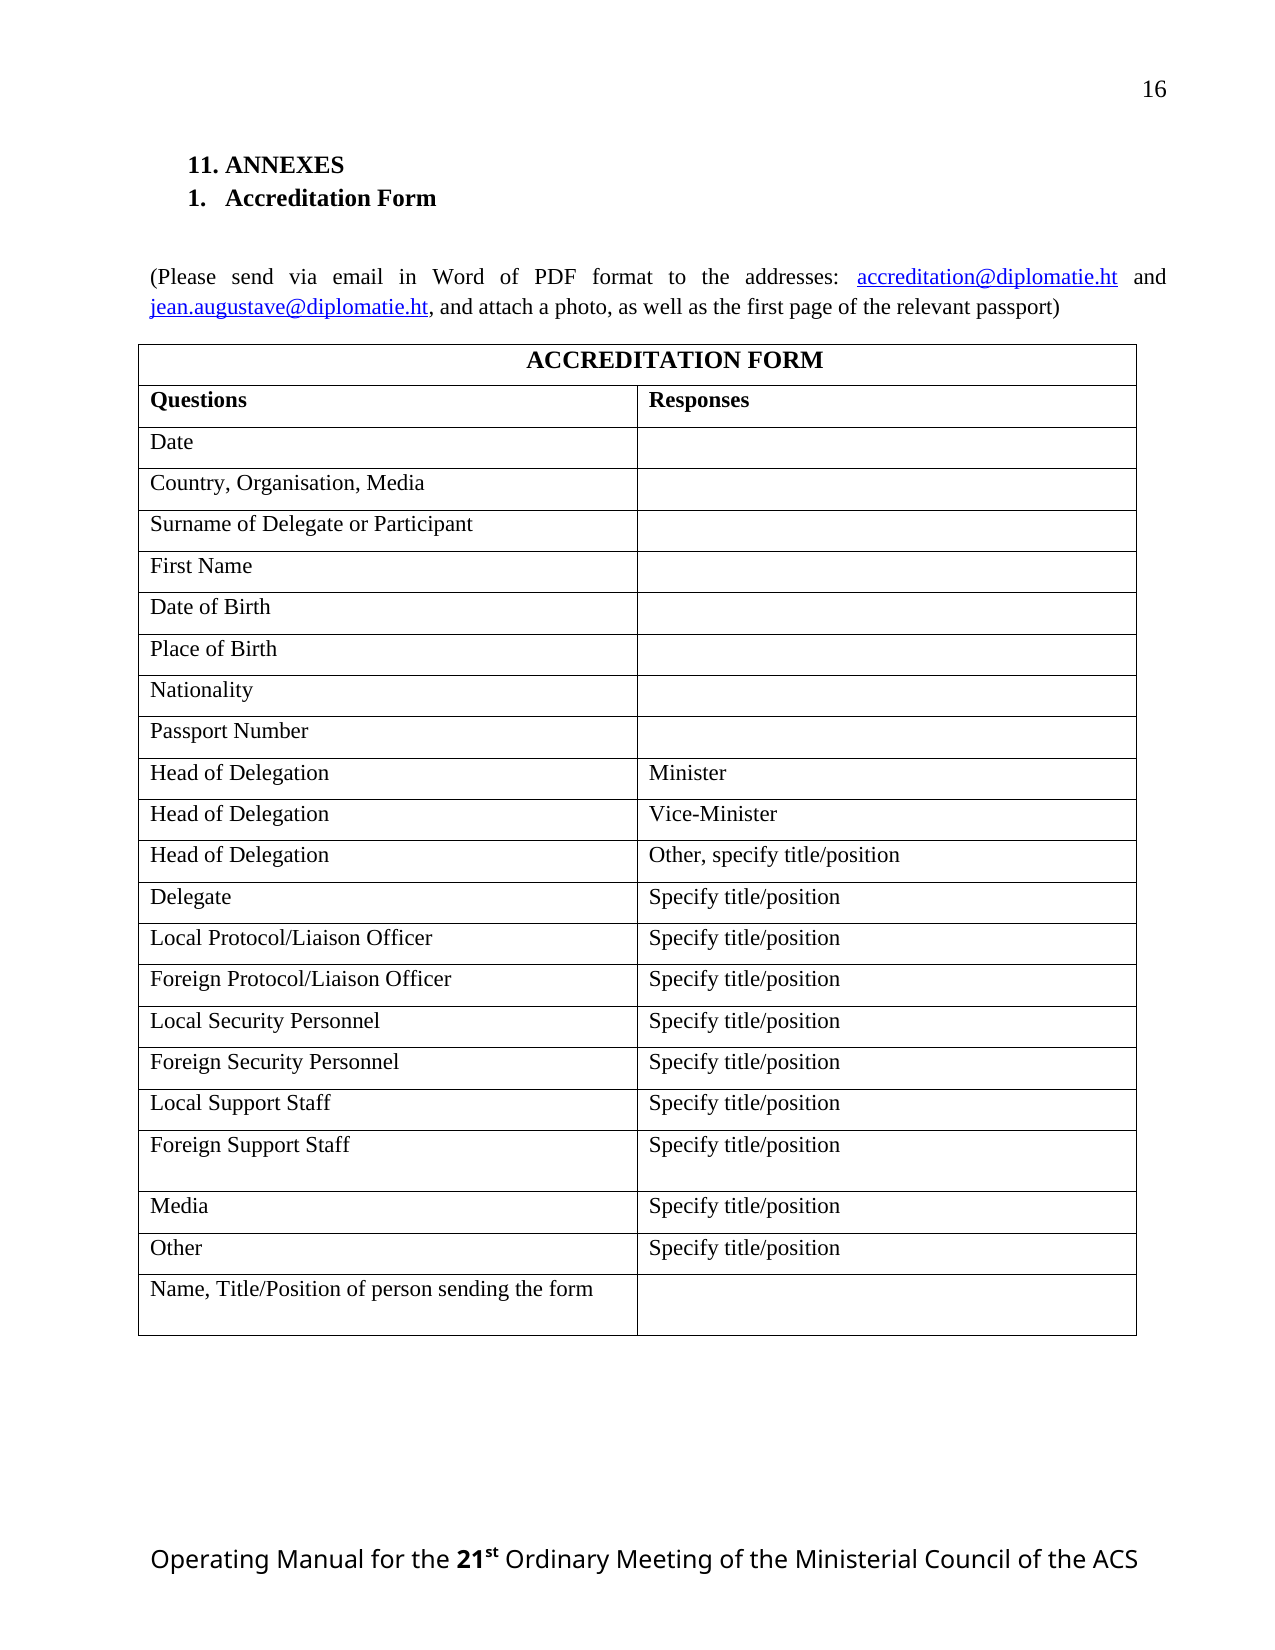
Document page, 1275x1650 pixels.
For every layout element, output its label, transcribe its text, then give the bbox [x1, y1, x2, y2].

table_cell Country, Organisation, Media [139, 469, 637, 509]
table_cell Minister [638, 759, 1136, 799]
table_cell [638, 717, 1136, 758]
table_cell Name, Title/Position of person sending the form [139, 1275, 637, 1335]
table_cell Head of Delegation [139, 800, 637, 840]
table_cell Delegate [139, 883, 637, 923]
table_cell [638, 593, 1136, 633]
table_cell Local Security Personnel [139, 1007, 637, 1047]
table_cell [638, 469, 1136, 509]
table_cell [638, 552, 1136, 592]
table_cell Specify title/position [638, 1090, 1136, 1130]
table_cell Specify title/position [638, 883, 1136, 923]
table_cell Place of Birth [139, 635, 637, 675]
table_cell Media [139, 1192, 637, 1233]
table_cell Head of Delegation [139, 841, 637, 882]
table_cell Foreign Security Personnel [139, 1048, 637, 1088]
table_cell Date [139, 428, 637, 468]
table_cell Specify title/position [638, 1048, 1136, 1088]
table_cell Specify title/position [638, 1234, 1136, 1274]
table_cell Vice-Minister [638, 800, 1136, 840]
text (Please send via email in Word of PDF format to the addresses: accreditation@diplomatie.ht and jean.augustave@diplomatie.ht, and attach a photo, as well as the first page of the relevant passport) [150, 263, 1167, 319]
table_cell Specify title/position [638, 924, 1136, 964]
table_cell [638, 428, 1136, 468]
table_cell Surname of Delegate or Participant [139, 511, 637, 551]
table_cell Nationality [139, 676, 637, 716]
table_cell Foreign Support Staff [139, 1131, 637, 1191]
table_cell Head of Delegation [139, 759, 637, 799]
table_cell Other, specify title/position [638, 841, 1136, 882]
table_cell [638, 635, 1136, 675]
table_cell Specify title/position [638, 965, 1136, 1006]
list Accreditation Form [187, 183, 1167, 212]
table_cell [638, 511, 1136, 551]
table_header ACCREDITATION FORM [139, 345, 1136, 385]
table_cell Foreign Protocol/Liaison Officer [139, 965, 637, 1006]
table_cell Local Support Staff [139, 1090, 637, 1130]
table_cell Local Protocol/Liaison Officer [139, 924, 637, 964]
list ANNEXES [187, 150, 1167, 179]
table_cell Questions [139, 386, 637, 427]
table_cell Specify title/position [638, 1007, 1136, 1047]
table_cell Other [139, 1234, 637, 1274]
table_cell [638, 1275, 1136, 1335]
table_cell Responses [638, 386, 1136, 427]
table_cell Specify title/position [638, 1131, 1136, 1191]
table_cell Date of Birth [139, 593, 637, 633]
table_cell [638, 676, 1136, 716]
table_cell Specify title/position [638, 1192, 1136, 1233]
table_cell First Name [139, 552, 637, 592]
table_cell Passport Number [139, 717, 637, 758]
